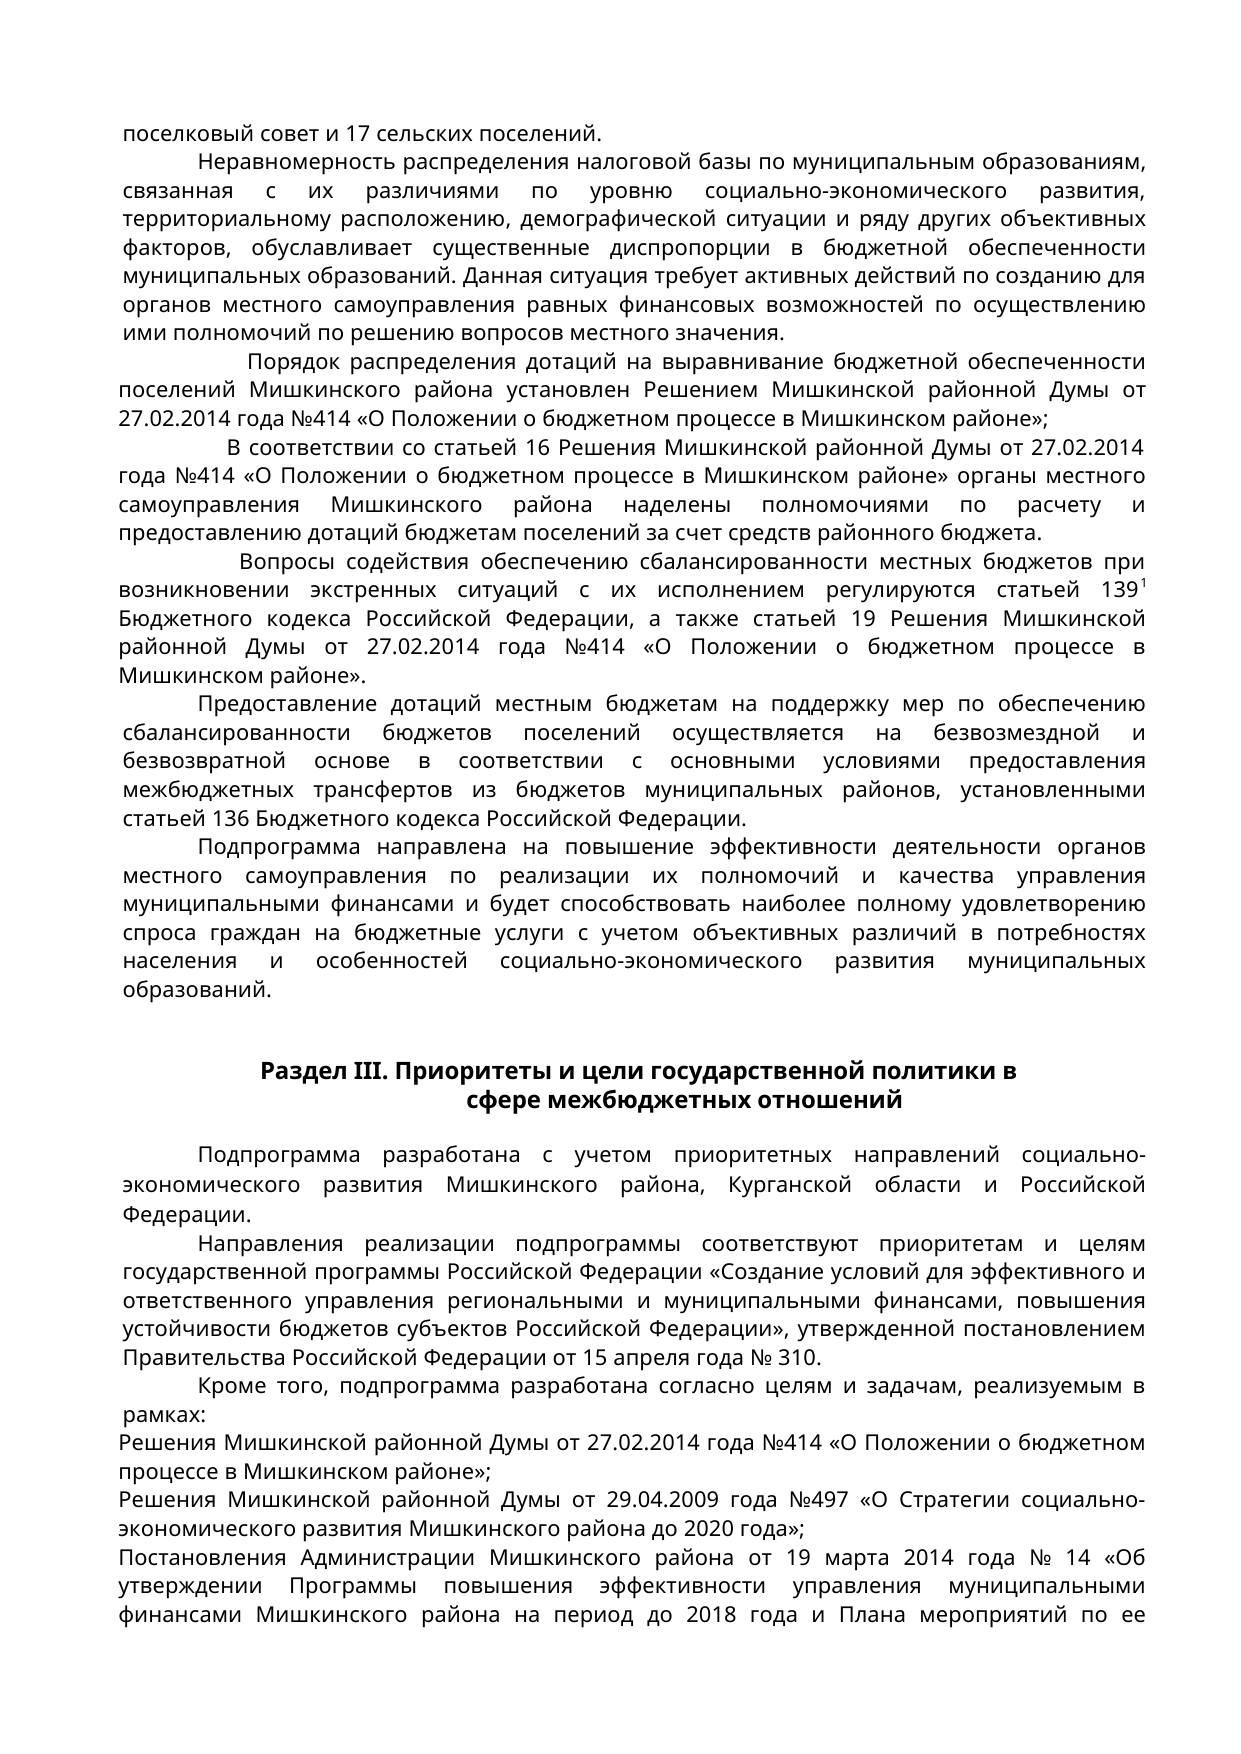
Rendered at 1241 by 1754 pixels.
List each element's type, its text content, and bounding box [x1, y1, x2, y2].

text Решения Мишкинской районной Думы от 27.02.2014 года №414 «О Положении о бюджетном процессе в Мишкинском районе»; [118, 1428, 1147, 1485]
text Раздел III. Приоритеты и цели государственной политики в сфере межбюджетных отношений [260, 1056, 1081, 1114]
text Кроме того, подпрограмма разработана согласно целям и задачам, реализуемым в рамках: [122, 1371, 1147, 1428]
text В соответствии со статьей 16 Решения Мишкинской районной Думы от 27.02.2014 года №414 «О Положении о бюджетном процессе в Мишкинском районе» органы местного самоуправления Мишкинского района наделены полномочиями по расчету и предоставлению дотаций бюджетам поселений за счет средств районного бюджета. [118, 432, 1147, 546]
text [122, 118, 1147, 147]
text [118, 1542, 1147, 1628]
text Неравномерность распределения налоговой базы по муниципальным образованиям, связанная с их различиями по уровню социально-экономического развития, территориальному расположению, демографической ситуации и ряду других объективных факторов, обуславливает существенные диспропорции в бюджетной обеспеченности муниципальных образований. Данная ситуация требует активных действий по созданию для органов местного самоуправления равных финансовых возможностей по осуществлению ими полномочий по решению вопросов местного значения. [122, 147, 1147, 346]
text Подпрограмма направлена на повышение эффективности деятельности органов местного самоуправления по реализации их полномочий и качества управления муниципальными финансами и будет способствовать наиболее полному удовлетворению спроса граждан на бюджетные услуги с учетом объективных различий в потребностях населения и особенностей социально-экономического развития муниципальных образований. [122, 832, 1147, 1003]
text Направления реализации подпрограммы соответствуют приоритетам и целям государственной программы Российской Федерации «Создание условий для эффективного и ответственного управления региональными и муниципальными финансами, повышения устойчивости бюджетов субъектов Российской Федерации», утвержденной постановлением Правительства Российской Федерации от 15 апреля года № 310. [122, 1228, 1147, 1371]
text Вопросы содействия обеспечению сбалансированности местных бюджетов при возникновении экстренных ситуаций с их исполнением регулируются статьей 1391 Бюджетного кодекса Российской Федерации, а также статьей 19 Решения Мишкинской районной Думы от 27.02.2014 года №414 «О Положении о бюджетном процессе в Мишкинском районе». [118, 546, 1147, 689]
text Предоставление дотаций местным бюджетам на поддержку мер по обеспечению сбалансированности бюджетов поселений осуществляется на безвозмездной и безвозвратной основе в соответствии с основными условиями предоставления межбюджетных трансфертов из бюджетов муниципальных районов, установленными статьей 136 Бюджетного кодекса Российской Федерации. [122, 689, 1147, 832]
text Решения Мишкинской районной Думы от 29.04.2009 года №497 «О Стратегии социально-экономического развития Мишкинского района до 2020 года»; [118, 1485, 1147, 1542]
text Подпрограмма разработана с учетом приоритетных направлений социально- экономического развития Мишкинского района, Курганской области и Российской Федерации. [122, 1138, 1147, 1228]
text Порядок распределения дотаций на выравнивание бюджетной обеспеченности поселений Мишкинского района установлен Решением Мишкинской районной Думы от 27.02.2014 года №414 «О Положении о бюджетном процессе в Мишкинском районе»; [118, 346, 1147, 432]
